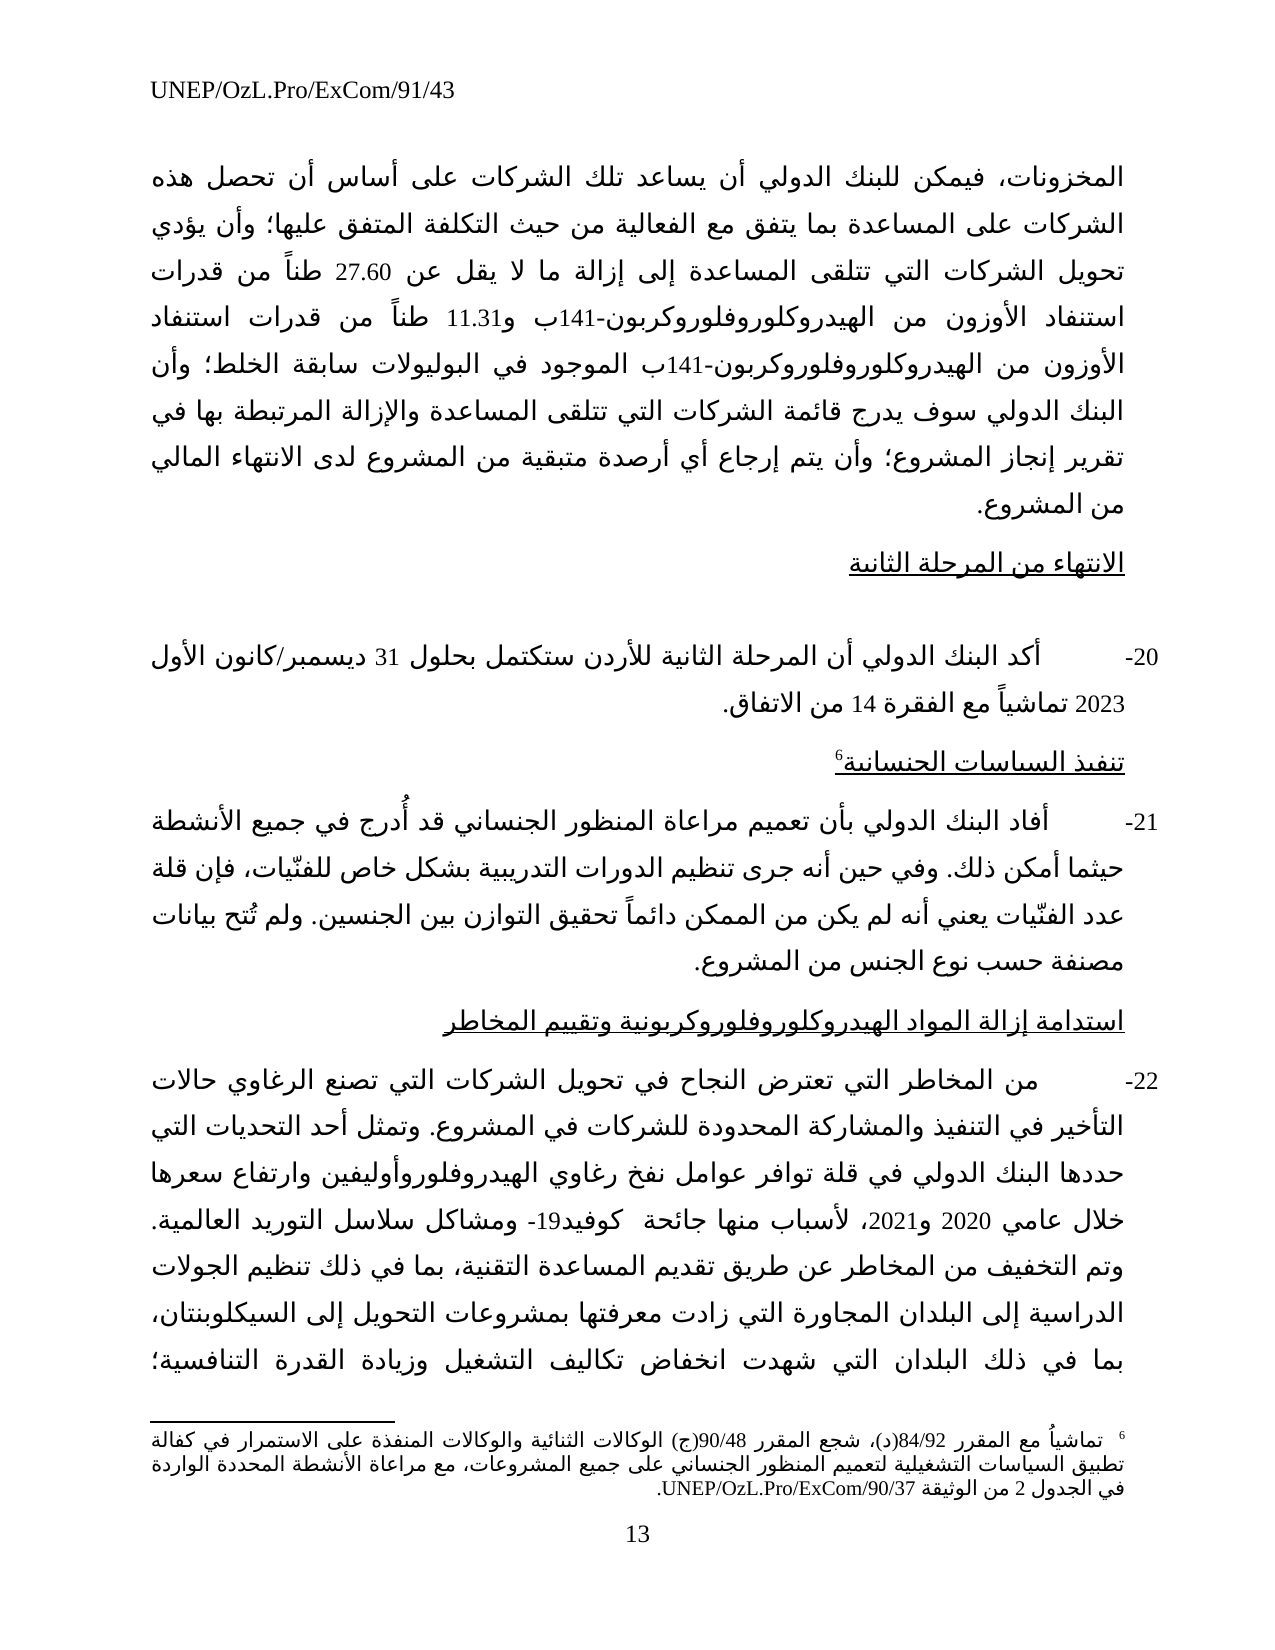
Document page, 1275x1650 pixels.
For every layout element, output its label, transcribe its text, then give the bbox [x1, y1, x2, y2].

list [150, 1064, 1125, 1375]
text استدامة إزالة المواد الهيدروكلوروفلوروكربونية وتقييم المخاطر [150, 1004, 1125, 1036]
list أكد البنك الدولي أن المرحلة الثانية للأردن ستكتمل بحلول 31 ديسمبر/كانون الأول 2023 تماشياً مع الفقرة 14 من الاتفاق. [150, 640, 1125, 718]
text تنفيذ السياسات الجنسانية [150, 746, 1125, 777]
list أفاد البنك الدولي بأن تعميم مراعاة المنظور الجنساني قد أُدرج في جميع الأنشطة حيثما أمكن ذلك. وفي حين أنه جرى تنظيم الدورات التدريبية بشكل خاص للفنّيات، فإن قلة عدد الفنّيات يعني أنه لم يكن من الممكن دائماً تحقيق التوازن بين الجنسين. ولم تُتح بيانات مصنفة حسب نوع الجنس من المشروع. [150, 805, 1125, 977]
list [150, 161, 1125, 519]
text الانتهاء من المرحلة الثانية [150, 547, 1125, 578]
